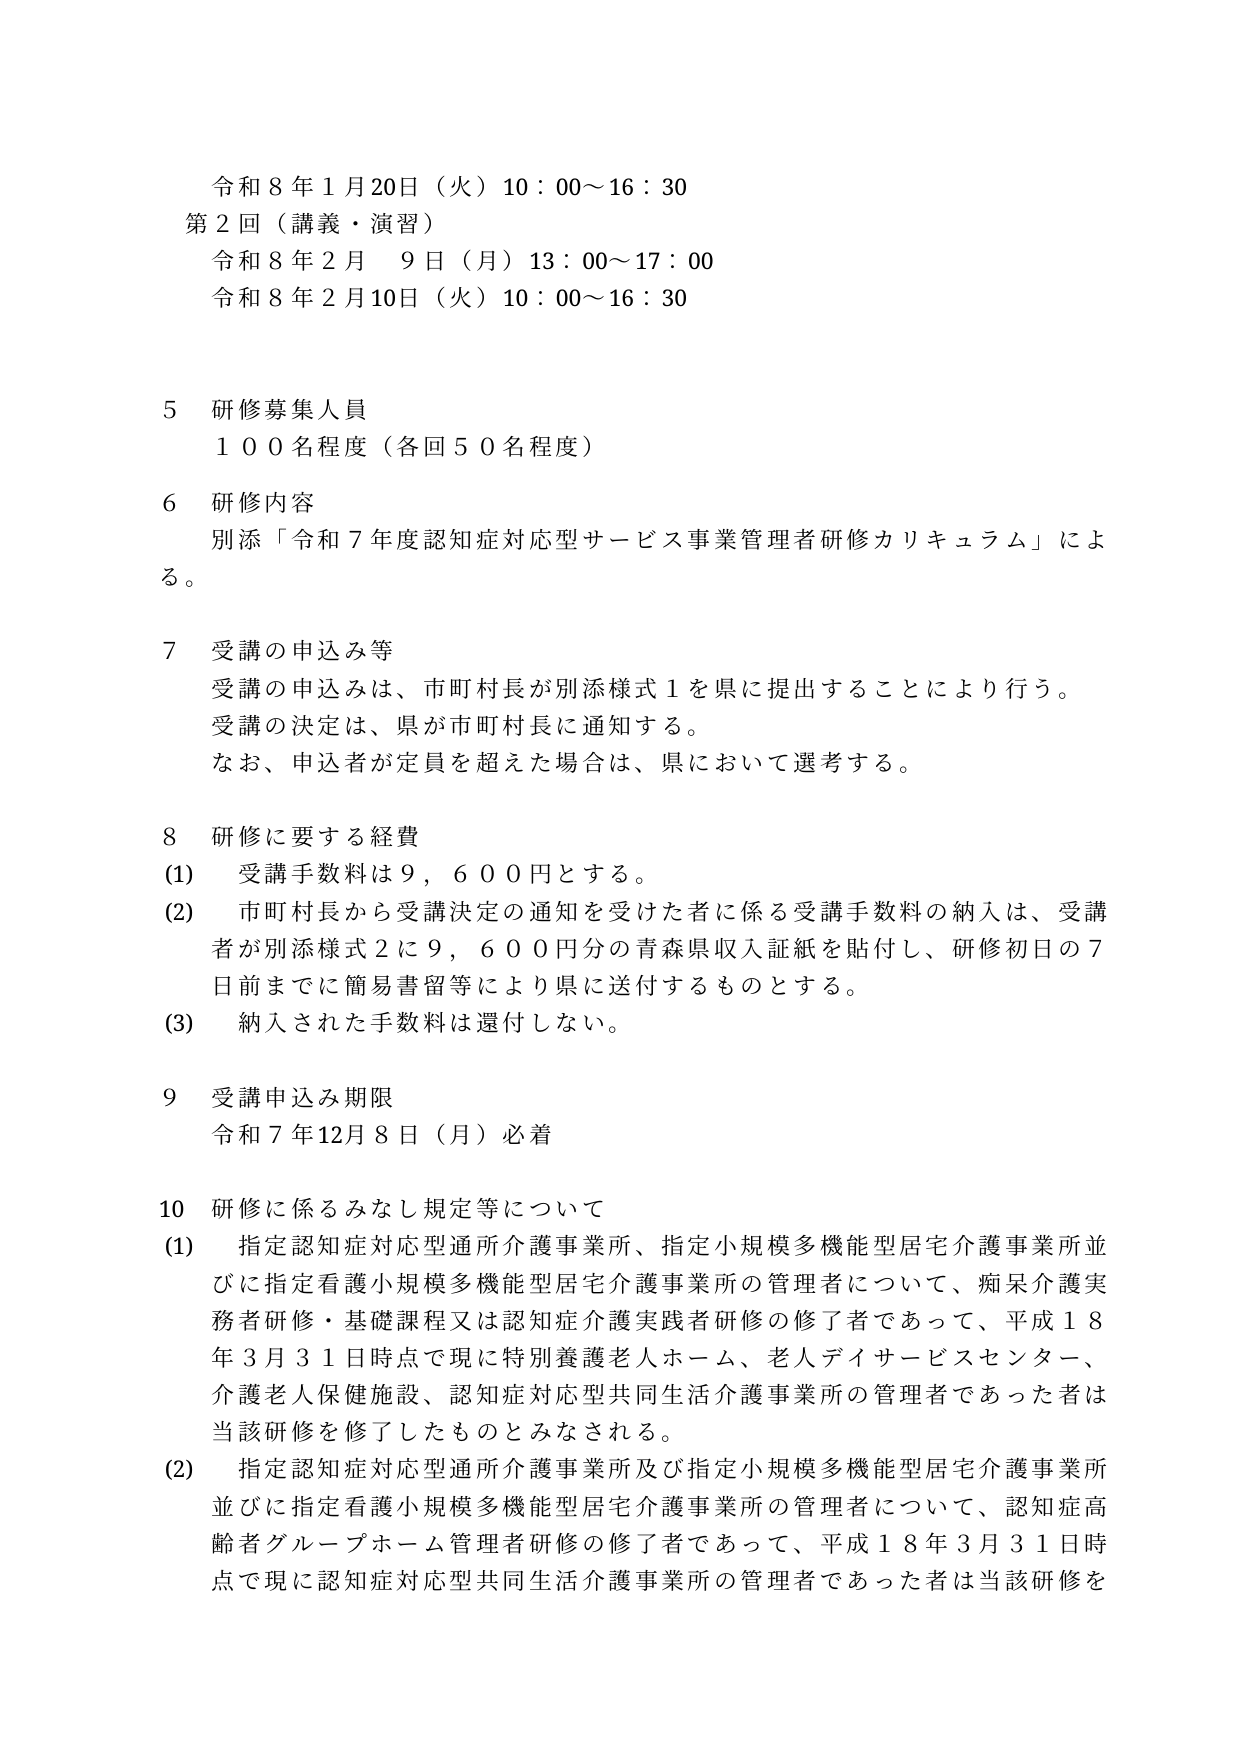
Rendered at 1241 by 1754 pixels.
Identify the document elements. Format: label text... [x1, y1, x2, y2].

text 令和８年２月 ９日（月）13：00～17：00 [209, 241, 1111, 278]
text 10 研修に係るみなし規定等について [159, 1189, 1111, 1226]
text 受講の決定は、県が市町村長に通知する。 [159, 706, 1111, 743]
text (1) 指定認知症対応型通所介護事業所、指定小規模多機能型居宅介護事業所並びに指定看護小規模多機能型居宅介護事業所の管理者について、痴呆介護実務者研修・基礎課程又は認知症介護実践者研修の修了者であって、平成１８年３月３１日時点で現に特別養護老人ホーム、老人デイサービスセンター、介護老人保健施設、認知症対応型共同生活介護事業所の管理者であった者は当該研修を修了したものとみなされる。 [159, 1226, 1111, 1449]
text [159, 1449, 1111, 1598]
text 受講の申込みは、市町村長が別添様式１を県に提出することにより行う。 [159, 668, 1111, 706]
text ６ 研修内容 [159, 483, 1111, 520]
text 別添「令和７年度認知症対応型サービス事業管理者研修カリキュラム」による。 [159, 520, 1111, 594]
text (2) 市町村長から受講決定の通知を受けた者に係る受講手数料の納入は、受講者が別添様式２に９，６００円分の青森県収入証紙を貼付し、研修初日の７日前までに簡易書留等により県に送付するものとする。 [159, 892, 1111, 1003]
text 第２回（講義・演習） [159, 204, 1111, 241]
text (1) 受講手数料は９，６００円とする。 [159, 854, 1111, 892]
text 令和８年２月10日（火）10：00～16：30 [209, 278, 1111, 315]
text ５ 研修募集人員 [159, 390, 1111, 427]
text １００名程度（各回５０名程度） [159, 427, 1111, 464]
text ９ 受講申込み期限 [159, 1078, 1111, 1115]
text (3) 納入された手数料は還付しない。 [159, 1003, 1111, 1040]
text ８ 研修に要する経費 [159, 817, 1111, 854]
text なお、申込者が定員を超えた場合は、県において選考する。 [159, 743, 1111, 780]
text 令和８年１月20日（火）10：00～16：30 [159, 167, 1111, 204]
text ７ 受講の申込み等 [159, 631, 1111, 668]
text 令和７年12月８日（月）必着 [159, 1115, 1111, 1152]
